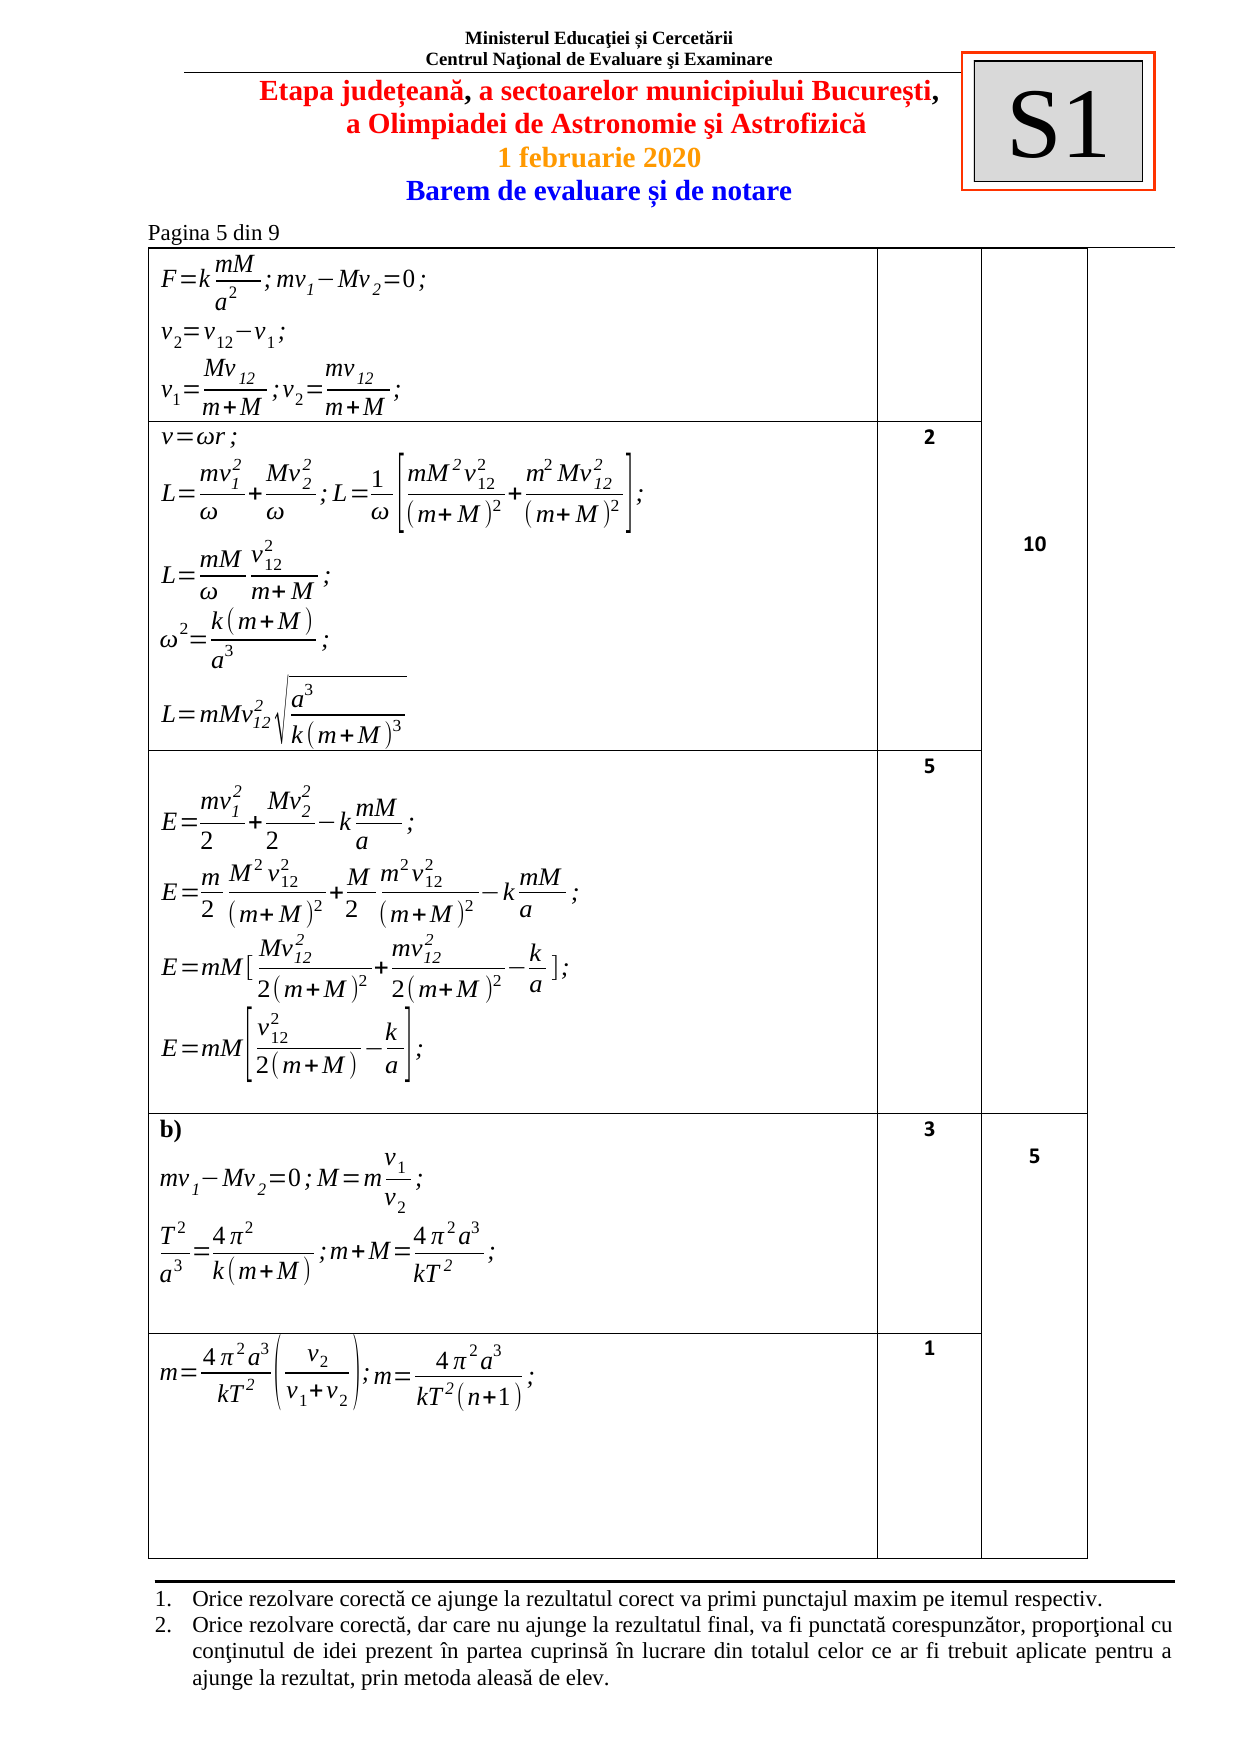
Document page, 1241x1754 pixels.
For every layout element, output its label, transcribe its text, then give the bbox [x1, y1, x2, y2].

table_cell a) L=mv1r1+Mv2r2; [149, 249, 877, 421]
table_cell b) [149, 1114, 877, 1332]
table_cell [149, 1334, 877, 1557]
table_cell [149, 422, 877, 750]
table_cell 5 [982, 1114, 1087, 1557]
table_cell 1 [878, 1334, 981, 1557]
table_cell [149, 751, 877, 1113]
table_cell 2 [878, 422, 981, 750]
table_cell 3 [878, 249, 981, 421]
table_cell 3 [878, 1114, 981, 1332]
table_cell 5 [878, 751, 981, 1113]
